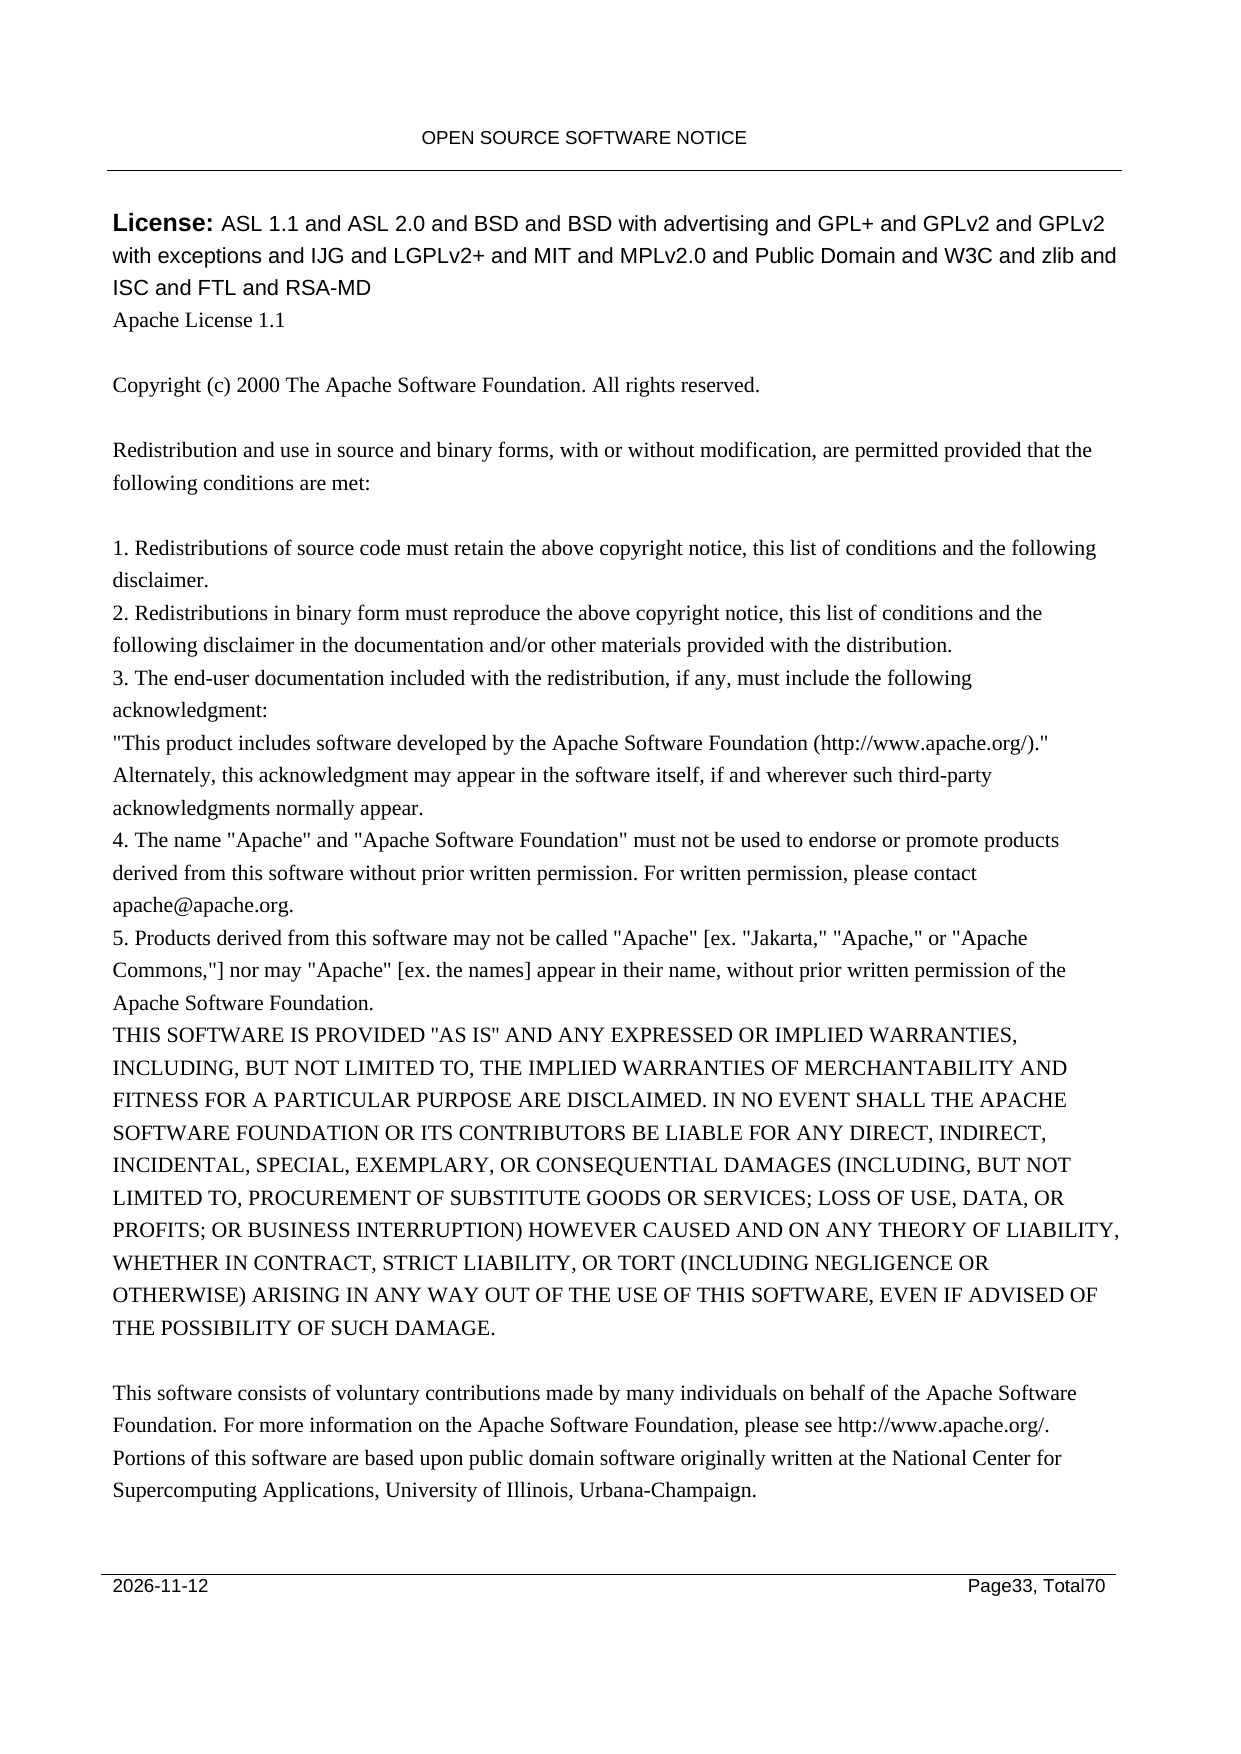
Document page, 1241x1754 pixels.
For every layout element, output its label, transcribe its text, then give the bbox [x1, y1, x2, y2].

text License: ASL 1.1 and ASL 2.0 and BSD and BSD with advertising and GPL+ and GPLv2 and GPLv2 with exceptions and IJG and LGPLv2+ and MIT and MPLv2.0 and Public Domain and W3C and zlib and ISC and FTL and RSA-MD [112, 206, 1128, 304]
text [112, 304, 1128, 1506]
